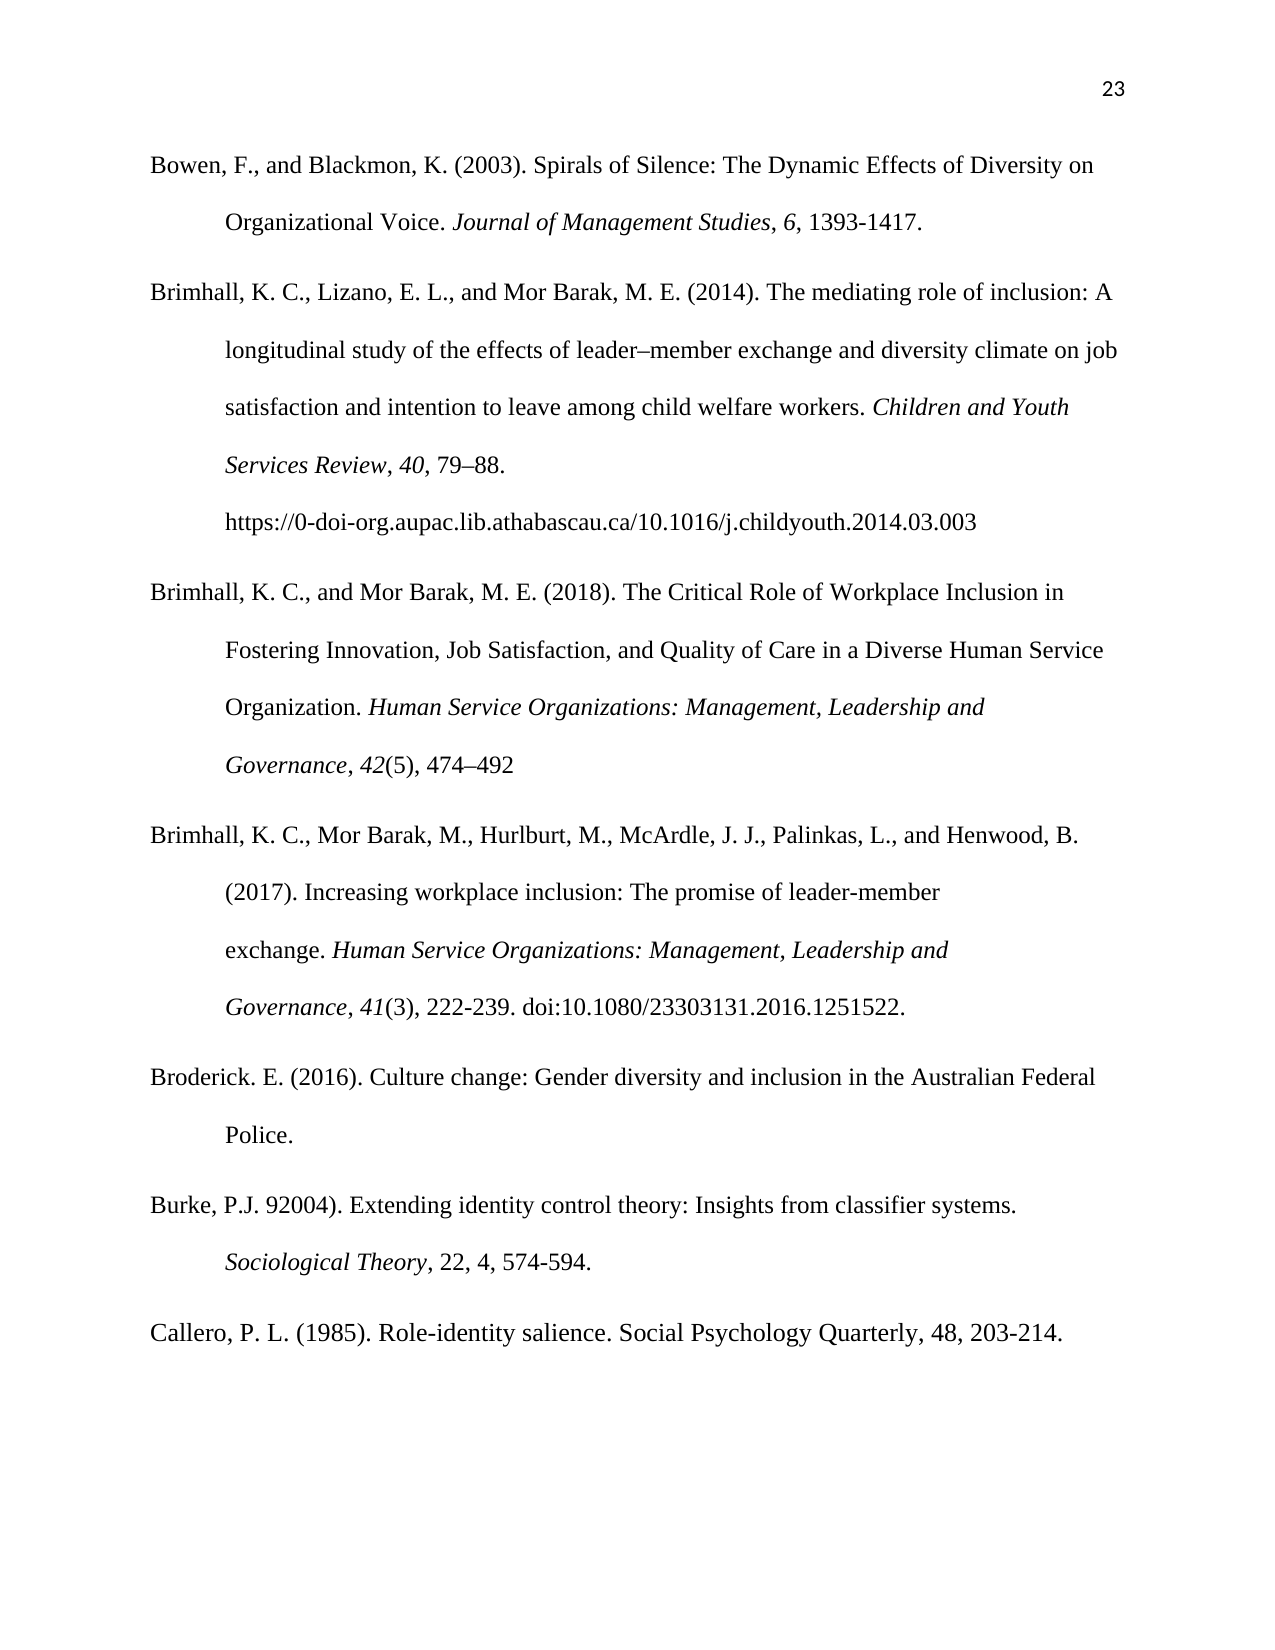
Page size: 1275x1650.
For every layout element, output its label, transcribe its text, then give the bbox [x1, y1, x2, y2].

text Callero, P. L. (1985). Role-identity salience. Social Psychology Quarterly, 48, 203-214. [150, 1317, 1125, 1347]
text Bowen, F., and Blackmon, K. (2003). Spirals of Silence: The Dynamic Effects of Diversity on Organizational Voice. Journal of Management Studies, 6, 1393-1417. [150, 150, 1125, 236]
text Brimhall, K. C., and Mor Barak, M. E. (2018). The Critical Role of Workplace Inclusion in Fostering Innovation, Job Satisfaction, and Quality of Care in a Diverse Human Service Organization. Human Service Organizations: Management, Leadership and Governance, 42(5), 474–492 [150, 577, 1125, 779]
text Brimhall, K. C., Lizano, E. L., and Mor Barak, M. E. (2014). The mediating role of inclusion: A longitudinal study of the effects of leader–member exchange and diversity climate on job satisfaction and intention to leave among child welfare workers. Children and Youth Services Review, 40, 79–88. https://0-doi-org.aupac.lib.athabascau.ca/10.1016/j.childyouth.2014.03.003 [150, 277, 1125, 536]
text Burke, P.J. 92004). Extending identity control theory: Insights from classifier systems. Sociological Theory, 22, 4, 574-594. [150, 1190, 1125, 1276]
text Broderick. E. (2016). Culture change: Gender diversity and inclusion in the Australian Federal Police. [150, 1062, 1125, 1149]
text Brimhall, K. C., Mor Barak, M., Hurlburt, M., McArdle, J. J., Palinkas, L., and Henwood, B. (2017). Increasing workplace inclusion: The promise of leader-member exchange. Human Service Organizations: Management, Leadership and Governance, 41(3), 222-239. doi:10.1080/23303131.2016.1251522. [150, 820, 1125, 1021]
